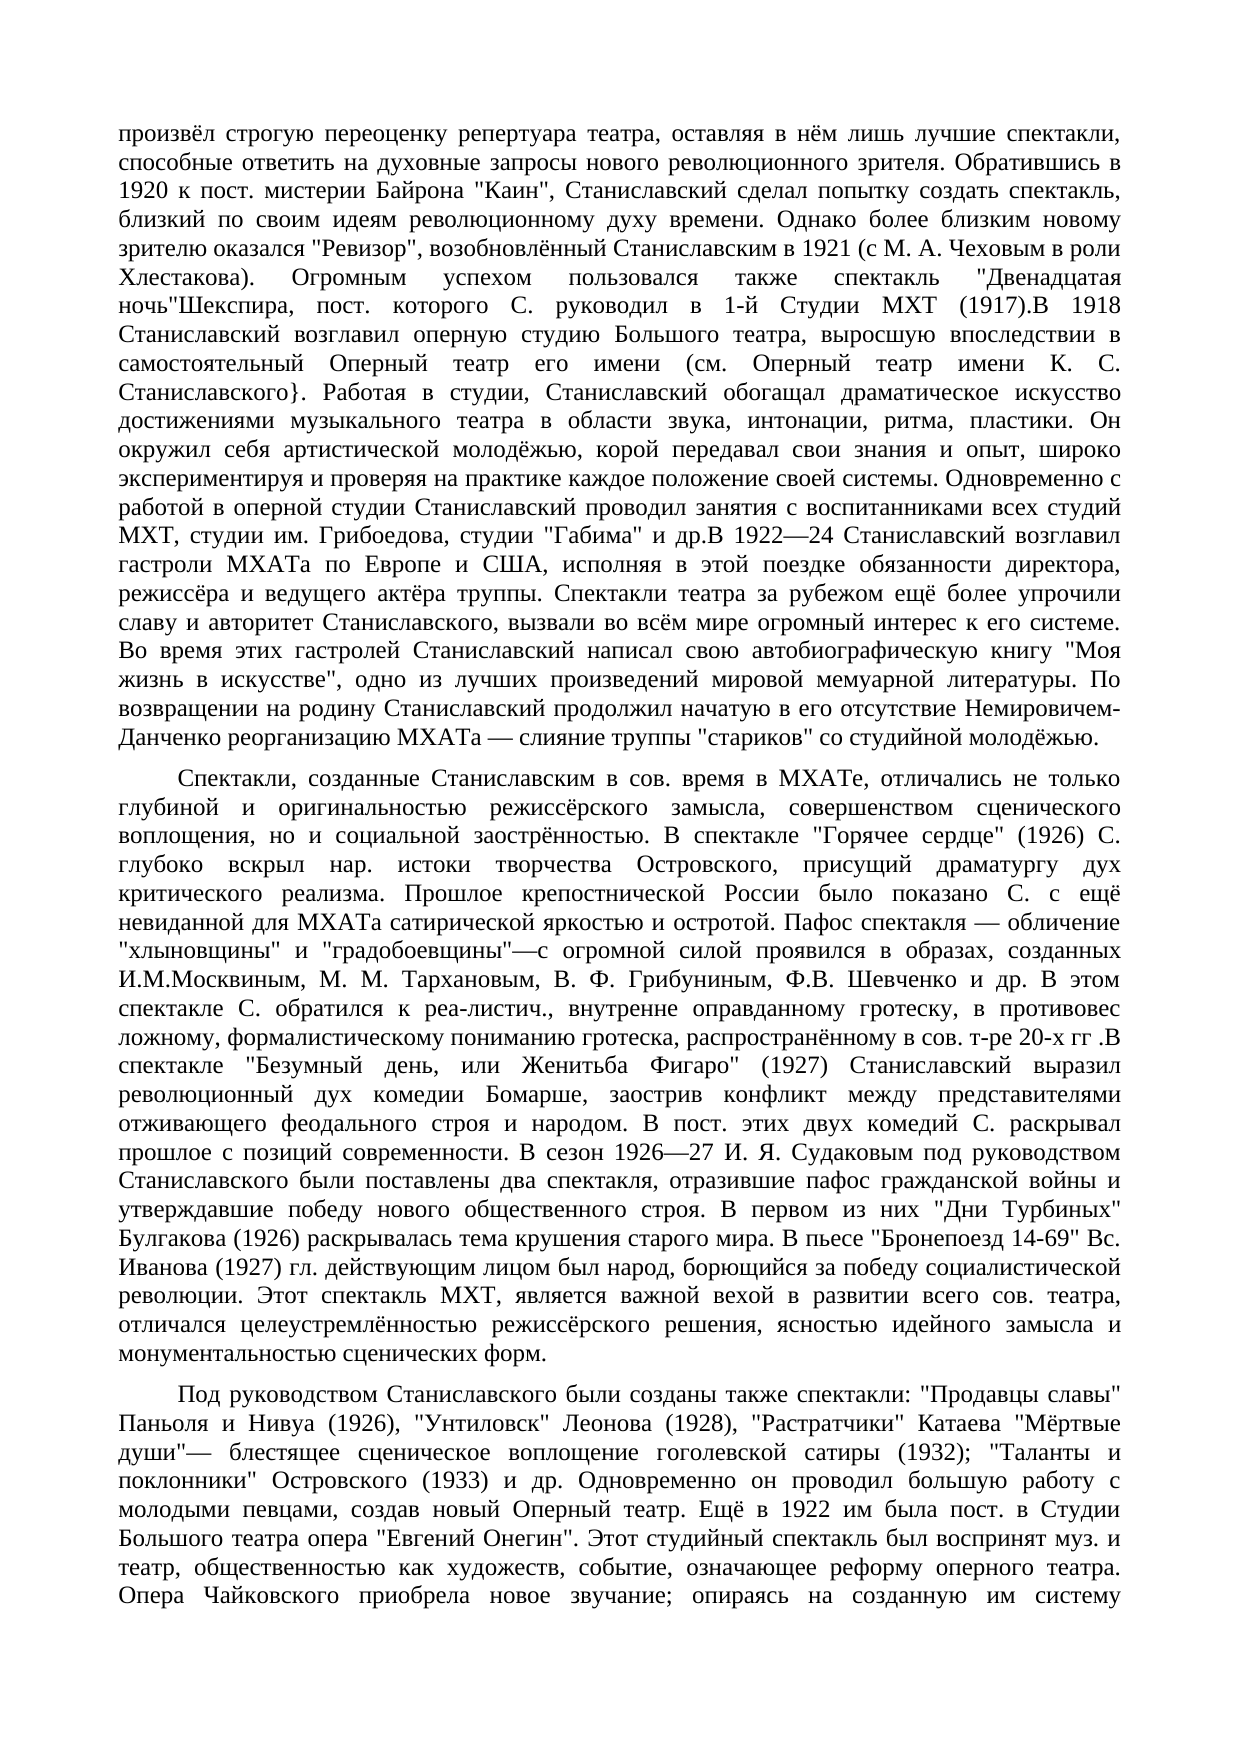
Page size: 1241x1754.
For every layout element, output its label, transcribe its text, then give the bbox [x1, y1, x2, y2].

text Спектакли, созданные Станиславским в сов. время в МХАТе, отличались не только глубиной и оригинальностью режиссёрского замысла, совершенством сценического воплощения, но и социальной заострённостью. В спектакле "Горячее сердце" (1926) С. глубоко вскрыл нар. истоки творчества Островского, присущий драматургу дух критического реализма. Прошлое крепостнической России было показано С. с ещё невиданной для МХАТа сатирической яркостью и остротой. Пафос спектакля — обличение "хлыновщины" и "градобоевщины"—с огромной силой проявился в образах, созданных И.М.Москвиным, М. М. Тархановым, В. Ф. Грибуниным, Ф.В. Шевченко и др. В этом спектакле С. обратился к реа-листич., внутренне оправданному гротеску, в противовес ложному, формалистическому пониманию гротеска, распространённому в сов. т-ре 20-х гг .В спектакле "Безумный день, или Женитьба Фигаро" (1927) Станиславский выразил революционный дух комедии Бомарше, заострив конфликт между представителями отживающего феодального строя и народом. В пост. этих двух комедий С. раскрывал прошлое с позиций современности. В сезон 1926—27 И. Я. Судаковым под руководством Станиславского были поставлены два спектакля, отразившие пафос гражданской войны и утверждавшие победу нового общественного строя. В первом из них "Дни Турбиных" Булгакова (1926) раскрывалась тема крушения старого мира. В пьесе "Бронепоезд 14-69" Вс. Иванова (1927) гл. действующим лицом был народ, борющийся за победу социалистической революции. Этот спектакль МХТ, является важной вехой в развитии всего сов. театра, отличался целеустремлённостью режиссёрского решения, ясностью идейного замысла и монументальностью сценических форм. [118, 763, 1122, 1367]
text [118, 1379, 1122, 1609]
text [118, 118, 1122, 751]
